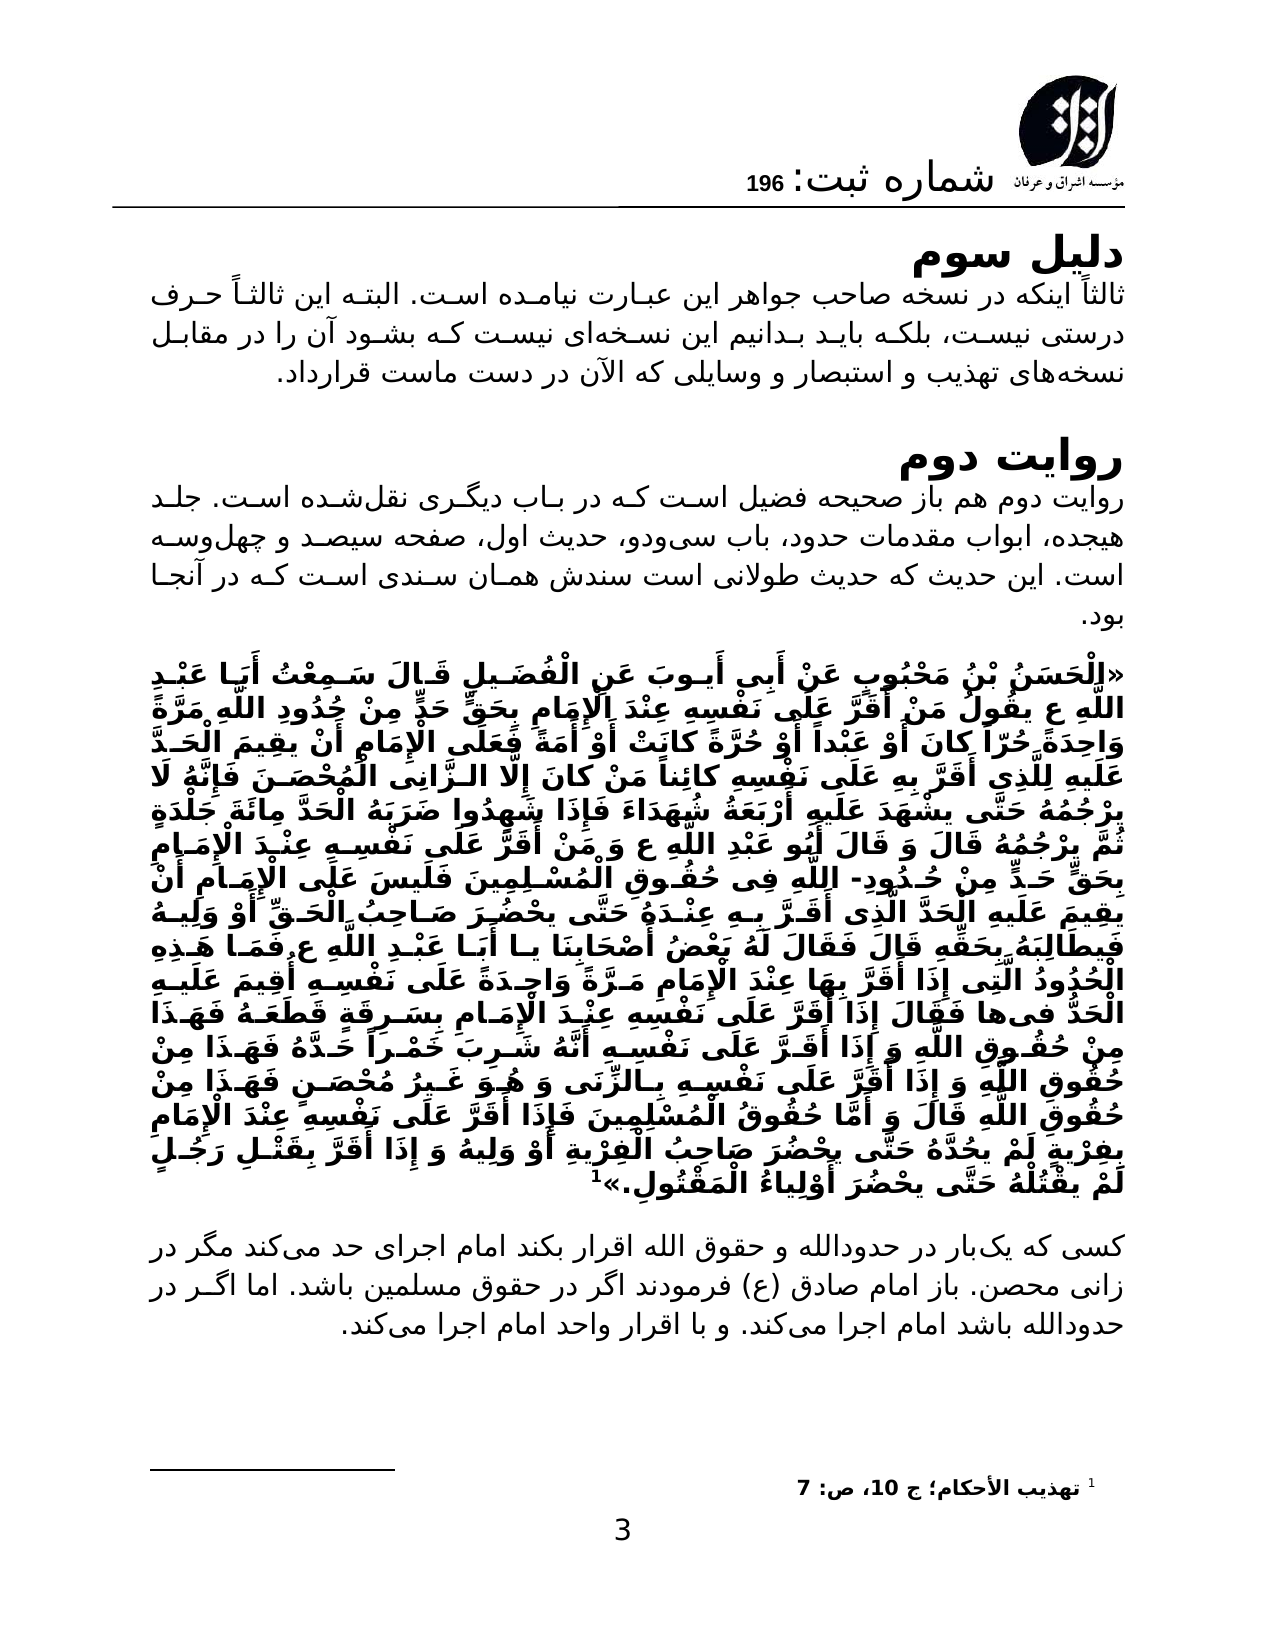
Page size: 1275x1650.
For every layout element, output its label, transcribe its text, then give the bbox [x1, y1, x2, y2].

subtitle روایت دوم [150, 430, 1125, 481]
picture [1010, 75, 1125, 192]
text «الْحَسَنُ بْنُ مَحْبُوبٍ عَنْ أَبِی أَیوبَ عَنِ الْفُضَیلِ قَالَ سَمِعْتُ أَبَا عَبْدِ اللَّهِ ع یقُولُ مَنْ أَقَرَّ عَلَی نَفْسِهِ عِنْدَ الْإِمَامِ بِحَقٍّ حَدٍّ مِنْ حُدُودِ اللَّهِ مَرَّةً وَاحِدَةً حُرّاً کانَ أَوْ عَبْداً أَوْ حُرَّةً کانَتْ أَوْ أَمَةً فَعَلَی الْإِمَامِ أَنْ یقِیمَ الْحَدَّ عَلَیهِ لِلَّذِی أَقَرَّ بِهِ عَلَی نَفْسِهِ کائِناً مَنْ کانَ إِلَّا الزَّانِی الْمُحْصَنَ فَإِنَّهُ لَا یرْجُمُهُ حَتَّی یشْهَدَ عَلَیهِ أَرْبَعَةُ شُهَدَاءَ فَإِذَا شَهِدُوا ضَرَبَهُ الْحَدَّ مِائَةَ جَلْدَةٍ ثُمَّ یرْجُمُهُ قَالَ وَ قَالَ أَبُو عَبْدِ اللَّهِ ع وَ مَنْ أَقَرَّ عَلَی نَفْسِهِ عِنْدَ الْإِمَامِ بِحَقٍّ حَدٍّ مِنْ حُدُودِ- اللَّهِ فِی حُقُوقِ الْمُسْلِمِینَ فَلَیسَ عَلَی الْإِمَامِ أَنْ یقِیمَ عَلَیهِ الْحَدَّ الَّذِی أَقَرَّ بِهِ عِنْدَهُ حَتَّی یحْضُرَ صَاحِبُ الْحَقِّ أَوْ وَلِیهُ فَیطَالِبَهُ بِحَقِّهِ قَالَ فَقَالَ لَهُ بَعْضُ أَصْحَابِنَا یا أَبَا عَبْدِ اللَّهِ ع فَمَا هَذِهِ الْحُدُودُ الَّتِی إِذَا أَقَرَّ بِهَا عِنْدَ الْإِمَامِ مَرَّةً وَاحِدَةً عَلَی نَفْسِهِ أُقِیمَ عَلَیهِ الْحَدُّ فی‌ها فَقَالَ إِذَا أَقَرَّ عَلَی نَفْسِهِ عِنْدَ الْإِمَامِ بِسَرِقَةٍ قَطَعَهُ فَهَذَا مِنْ حُقُوقِ اللَّهِ وَ إِذَا أَقَرَّ عَلَی نَفْسِهِ أَنَّهُ شَرِبَ خَمْراً حَدَّهُ فَهَذَا مِنْ حُقُوقِ اللَّهِ وَ إِذَا أَقَرَّ عَلَی نَفْسِهِ بِالزِّنَی وَ هُوَ غَیرُ مُحْصَنٍ فَهَذَا مِنْ حُقُوقِ اللَّهِ قَالَ وَ أَمَّا حُقُوقُ الْمُسْلِمِینَ فَإِذَا أَقَرَّ عَلَی نَفْسِهِ عِنْدَ الْإِمَامِ بِفِرْیةٍ لَمْ یحُدَّهُ حَتَّی یحْضُرَ صَاحِبُ الْفِرْیةِ أَوْ وَلِیهُ وَ إِذَا أَقَرَّ بِقَتْلِ رَجُلٍ لَمْ یقْتُلْهُ حَتَّی یحْضُرَ أَوْلِیاءُ الْمَقْتُولِ.» [150, 657, 1125, 1201]
text کسی که یک‌بار در حدودالله و حقوق الله اقرار بکند امام اجرای حد می‌کند مگر در زانی محصن. باز امام صادق (ع) فرمودند اگر در حقوق مسلمین باشد. اما اگر در حدودالله باشد امام اجرا می‌کند. و با اقرار واحد امام اجرا می‌کند. [150, 1230, 1125, 1342]
text روایت دوم هم باز صحیحه فضیل است که در باب دیگری نقل‌شده است. جلد هیجده، ابواب مقدمات حدود، باب سی‌ودو، حدیث اول، صفحه سیصد و چهل‌وسه است. این حدیث که حدیث طولانی است سندش همان سندی است که در آنجا بود. [150, 481, 1125, 631]
text ثالثاً اینکه در نسخه صاحب جواهر این عبارت نیامده است. البته این ثالثاً حرف درستی نیست، بلکه باید بدانیم این نسخه‌ای نیست که بشود آن را در مقابل نسخه‌های تهذیب و استبصار و وسایلی که الآن در دست ماست قرارداد. [150, 277, 1125, 389]
subtitle دلیل سوم [150, 226, 1125, 277]
